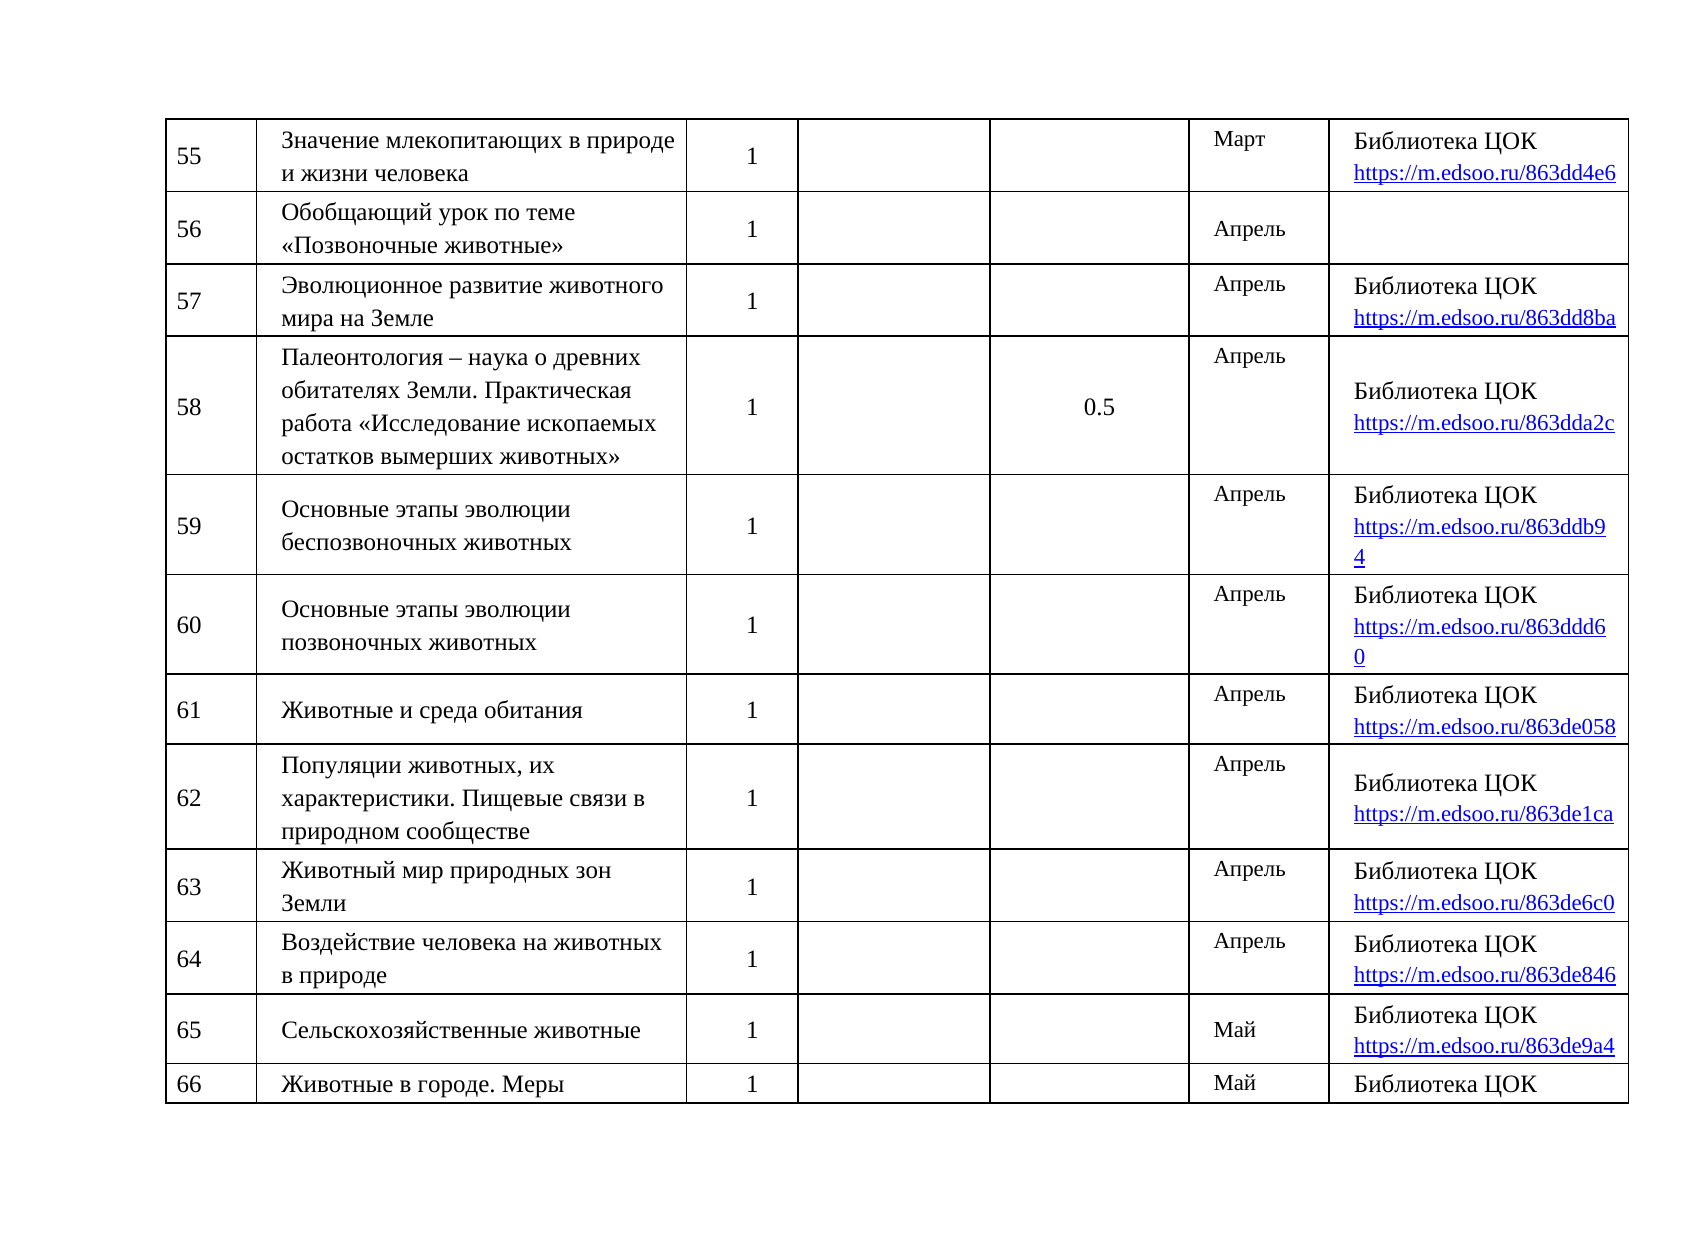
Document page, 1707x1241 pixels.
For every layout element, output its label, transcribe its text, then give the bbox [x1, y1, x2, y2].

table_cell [257, 1064, 686, 1102]
table_cell Май [1190, 1064, 1328, 1102]
table_cell [991, 675, 1188, 743]
table_cell [991, 1064, 1188, 1102]
table_cell 1 [687, 192, 797, 263]
table_cell 1 [687, 1064, 797, 1102]
table_cell [991, 995, 1188, 1063]
table_cell 1 [687, 475, 797, 573]
table_cell 58 [167, 337, 256, 474]
table_cell 1 [687, 265, 797, 335]
table_cell Библиотека ЦОК https://m.edsoo.ru/863de058 [1330, 675, 1628, 743]
table_cell [991, 120, 1188, 191]
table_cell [1330, 1064, 1628, 1102]
table_cell 57 [167, 265, 256, 335]
table_cell Животный мир природных зон Земли [257, 850, 686, 921]
table_cell [799, 475, 989, 573]
table_cell Апрель [1190, 745, 1328, 848]
table_cell [991, 192, 1188, 263]
table_cell 62 [167, 745, 256, 848]
table_cell Апрель [1190, 192, 1328, 263]
table_cell 63 [167, 850, 256, 921]
table_cell Библиотека ЦОК https://m.edsoo.ru/863ddd60 [1330, 575, 1628, 673]
table_cell Популяции животных, их характеристики. Пищевые связи в природном сообществе [257, 745, 686, 848]
table_cell 1 [687, 575, 797, 673]
table_cell 64 [167, 922, 256, 993]
table_cell 59 [167, 475, 256, 573]
table_cell [991, 575, 1188, 673]
table_cell [799, 675, 989, 743]
table_cell Значение млекопитающих в природе и жизни человека [257, 120, 686, 191]
table_cell 1 [687, 922, 797, 993]
table_cell [799, 922, 989, 993]
table_cell Библиотека ЦОК https://m.edsoo.ru/863dda2c [1330, 337, 1628, 474]
table_cell [991, 265, 1188, 335]
table_cell 55 [167, 120, 256, 191]
table_cell Библиотека ЦОК https://m.edsoo.ru/863ddb94 [1330, 475, 1628, 573]
table_cell Апрель [1190, 575, 1328, 673]
table_cell 0.5 [991, 337, 1188, 474]
table_cell Сельскохозяйственные животные [257, 995, 686, 1063]
table_cell [799, 995, 989, 1063]
table_cell Палеонтология – наука о древних обитателях Земли. Практическая работа «Исследование ископаемых остатков вымерших животных» [257, 337, 686, 474]
table_cell Апрель [1190, 337, 1328, 474]
table_cell [991, 922, 1188, 993]
table_cell Библиотека ЦОК https://m.edsoo.ru/863de6c0 [1330, 850, 1628, 921]
table_cell 1 [687, 995, 797, 1063]
table_cell 65 [167, 995, 256, 1063]
table_cell [799, 265, 989, 335]
table_cell 1 [687, 675, 797, 743]
table_cell Эволюционное развитие животного мира на Земле [257, 265, 686, 335]
table_cell [799, 120, 989, 191]
table_cell [799, 745, 989, 848]
table_cell Основные этапы эволюции беспозвоночных животных [257, 475, 686, 573]
table_cell Библиотека ЦОК https://m.edsoo.ru/863de1ca [1330, 745, 1628, 848]
table_cell Воздействие человека на животных в природе [257, 922, 686, 993]
table_cell [991, 745, 1188, 848]
table_cell 1 [687, 850, 797, 921]
table_cell 1 [687, 745, 797, 848]
table_cell 1 [687, 337, 797, 474]
table_cell [991, 850, 1188, 921]
table_cell Обобщающий урок по теме «Позвоночные животные» [257, 192, 686, 263]
table_cell 61 [167, 675, 256, 743]
table_cell [991, 475, 1188, 573]
table_cell [799, 192, 989, 263]
table_cell Библиотека ЦОК https://m.edsoo.ru/863dd4e6 [1330, 120, 1628, 191]
table_cell Апрель [1190, 850, 1328, 921]
table_cell [799, 1064, 989, 1102]
table_cell Апрель [1190, 265, 1328, 335]
table_cell Животные и среда обитания [257, 675, 686, 743]
table_cell Основные этапы эволюции позвоночных животных [257, 575, 686, 673]
table_cell [799, 575, 989, 673]
table_cell 56 [167, 192, 256, 263]
table_cell Апрель [1190, 675, 1328, 743]
table_cell Апрель [1190, 922, 1328, 993]
table_cell Библиотека ЦОК https://m.edsoo.ru/863de9a4 [1330, 995, 1628, 1063]
table_cell [799, 337, 989, 474]
table_cell [799, 850, 989, 921]
table_cell 66 [167, 1064, 256, 1102]
table_cell 60 [167, 575, 256, 673]
table_cell [1330, 192, 1628, 263]
table_cell Апрель [1190, 475, 1328, 573]
table_cell 1 [687, 120, 797, 191]
table_cell Март [1190, 120, 1328, 191]
table_cell Библиотека ЦОК https://m.edsoo.ru/863de846 [1330, 922, 1628, 993]
table_cell Май [1190, 995, 1328, 1063]
table_cell Библиотека ЦОК https://m.edsoo.ru/863dd8ba [1330, 265, 1628, 335]
